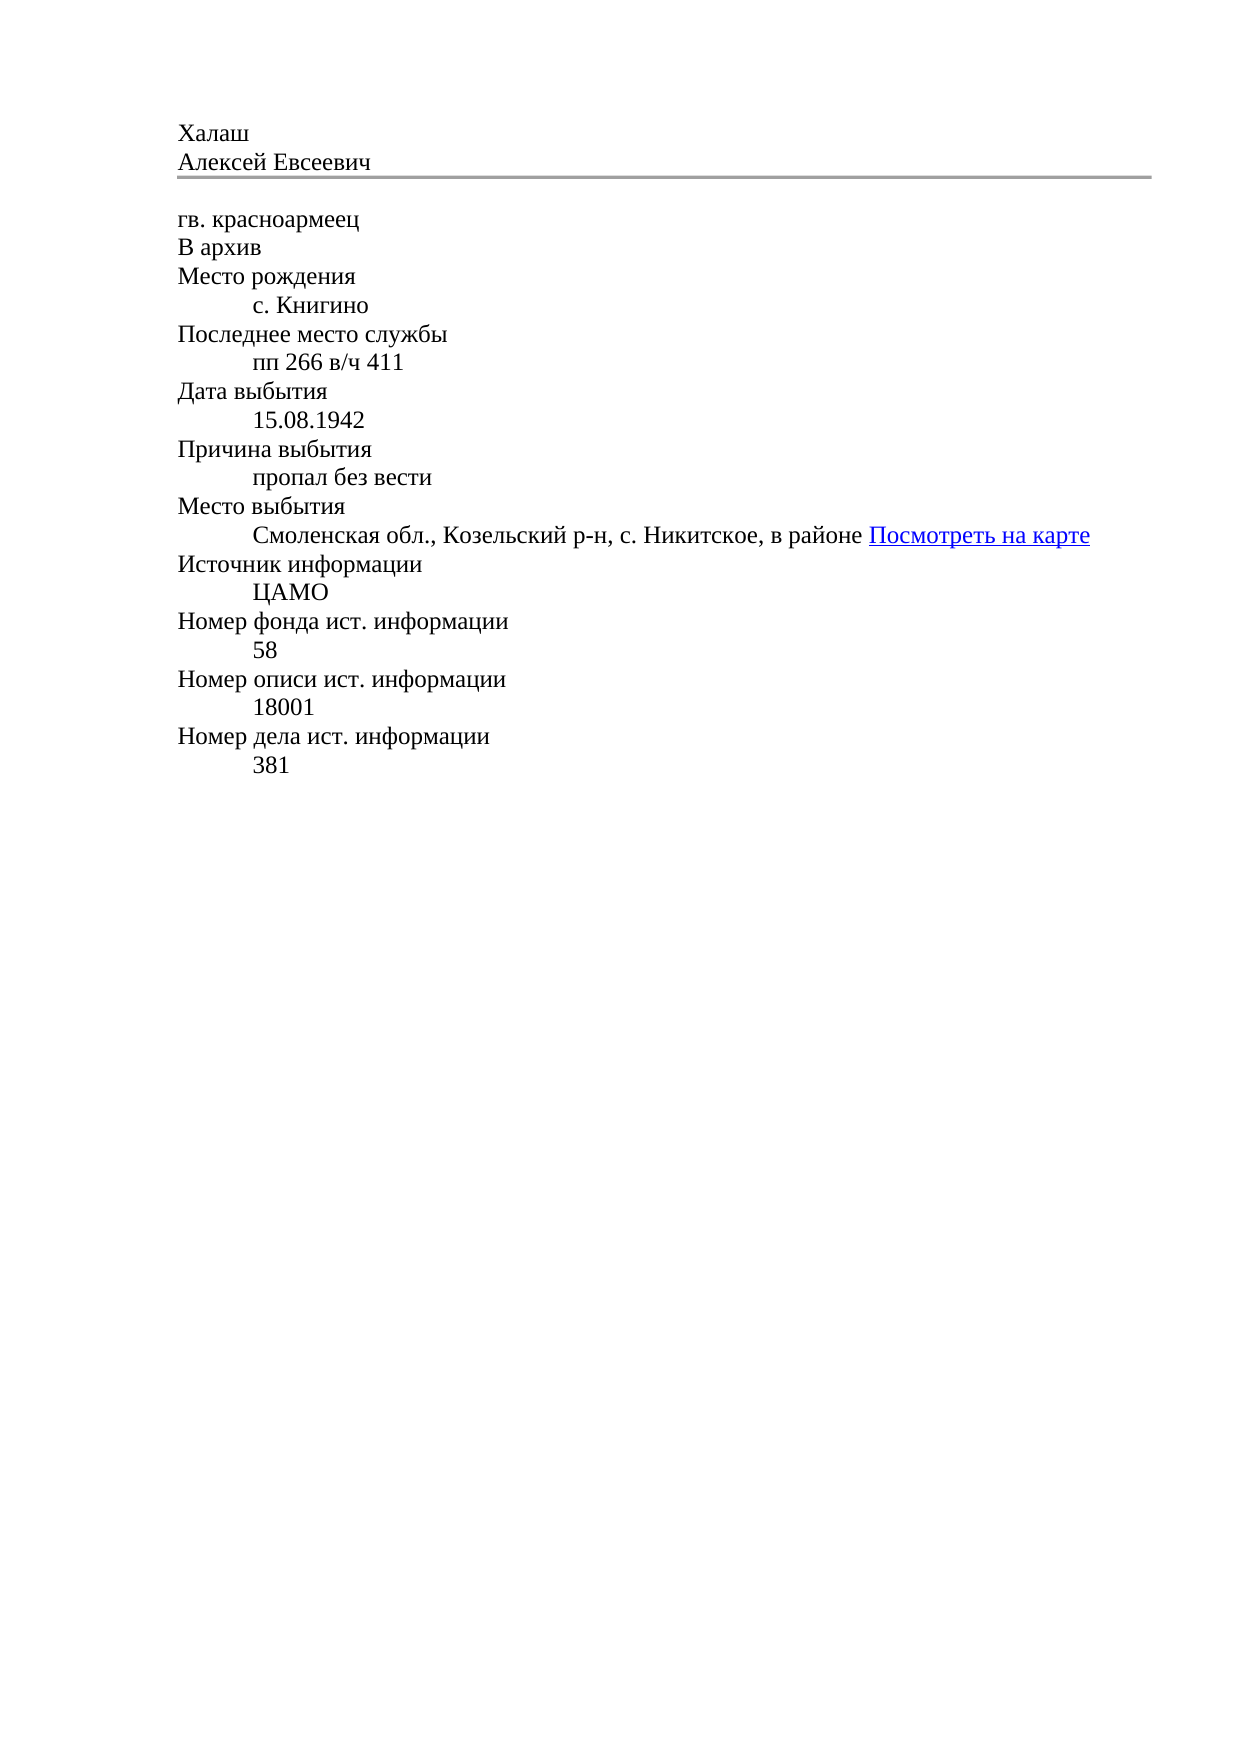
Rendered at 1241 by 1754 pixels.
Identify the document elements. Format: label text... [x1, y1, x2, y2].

text Номер фонда ист. информации [177, 606, 1152, 635]
text Последнее место службы [177, 319, 1152, 347]
text пропал без вести [252, 462, 1152, 491]
text Смоленская обл., Козельский р-н, с. Никитское, в районе Посмотреть на карте [252, 520, 1152, 549]
text 58 [252, 635, 1152, 664]
text Причина выбытия [177, 434, 1152, 462]
text Место рождения [177, 261, 1152, 290]
text пп 266 в/ч 411 [252, 347, 1152, 376]
text гв. красноармеец [177, 204, 1152, 232]
text Халаш [177, 118, 1152, 147]
text ЦАМО [252, 577, 1152, 606]
text Дата выбытия [177, 376, 1152, 405]
text Источник информации [177, 549, 1152, 577]
text 15.08.1942 [252, 405, 1152, 434]
text Алексей Евсеевич [177, 147, 1152, 175]
text Номер дела ист. информации [177, 721, 1152, 750]
text В архив [177, 232, 1152, 261]
text 381 [252, 750, 1152, 779]
text с. Книгино [252, 290, 1152, 319]
text Номер описи ист. информации [177, 664, 1152, 692]
text 18001 [252, 692, 1152, 721]
text Место выбытия [177, 491, 1152, 520]
